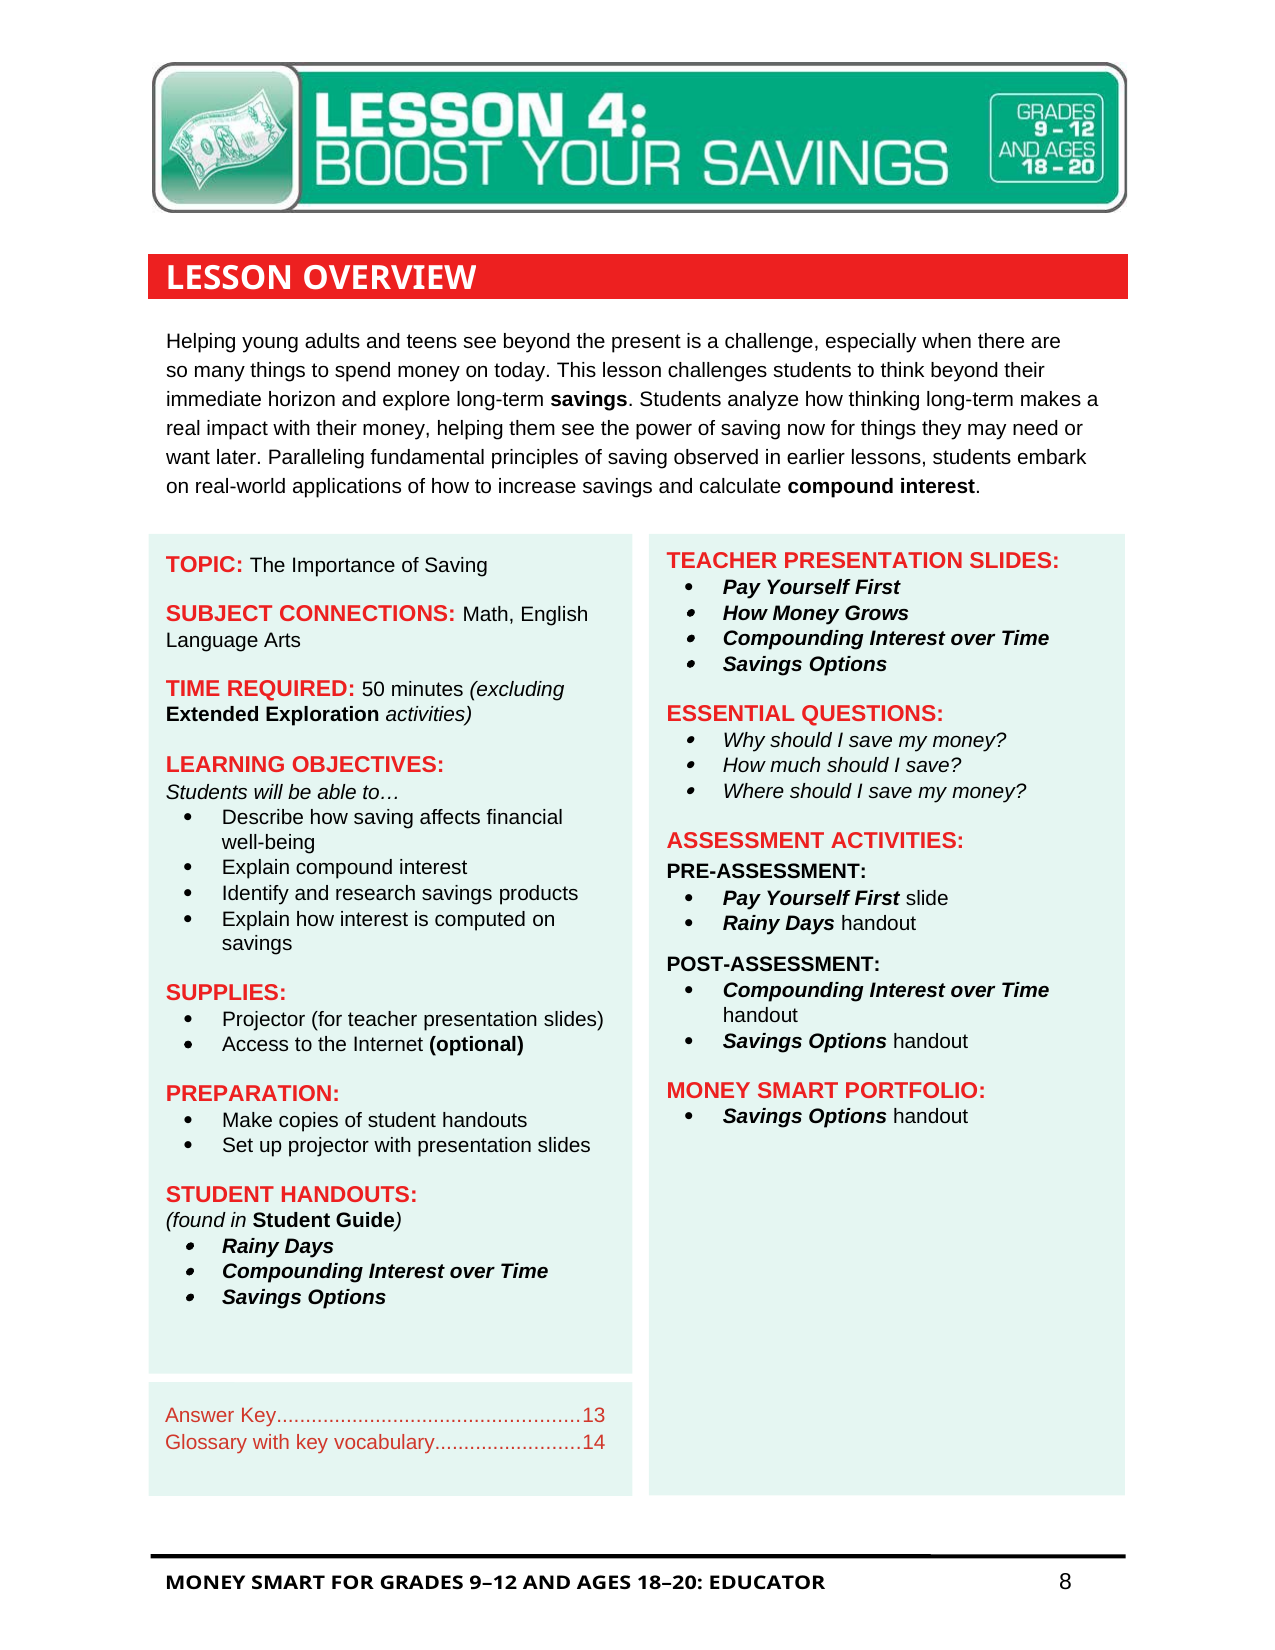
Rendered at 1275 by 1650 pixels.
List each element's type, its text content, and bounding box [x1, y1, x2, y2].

text immediate horizon and explore long-term savings. Students analyze how thinking long-term makes a real impact with their money, helping them see the power of saving now for things they may need or want later. Paralleling fundamental principles of saving observed in earlier lessons, students embark on real-world applications of how to increase savings and calculate compound interest. [166, 387, 1101, 498]
picture [152, 62, 1128, 213]
text Helping young adults and teens see beyond the present is a challenge, especially when there are so many things to spend money on today. This lesson challenges students to think beyond their [166, 329, 1064, 382]
